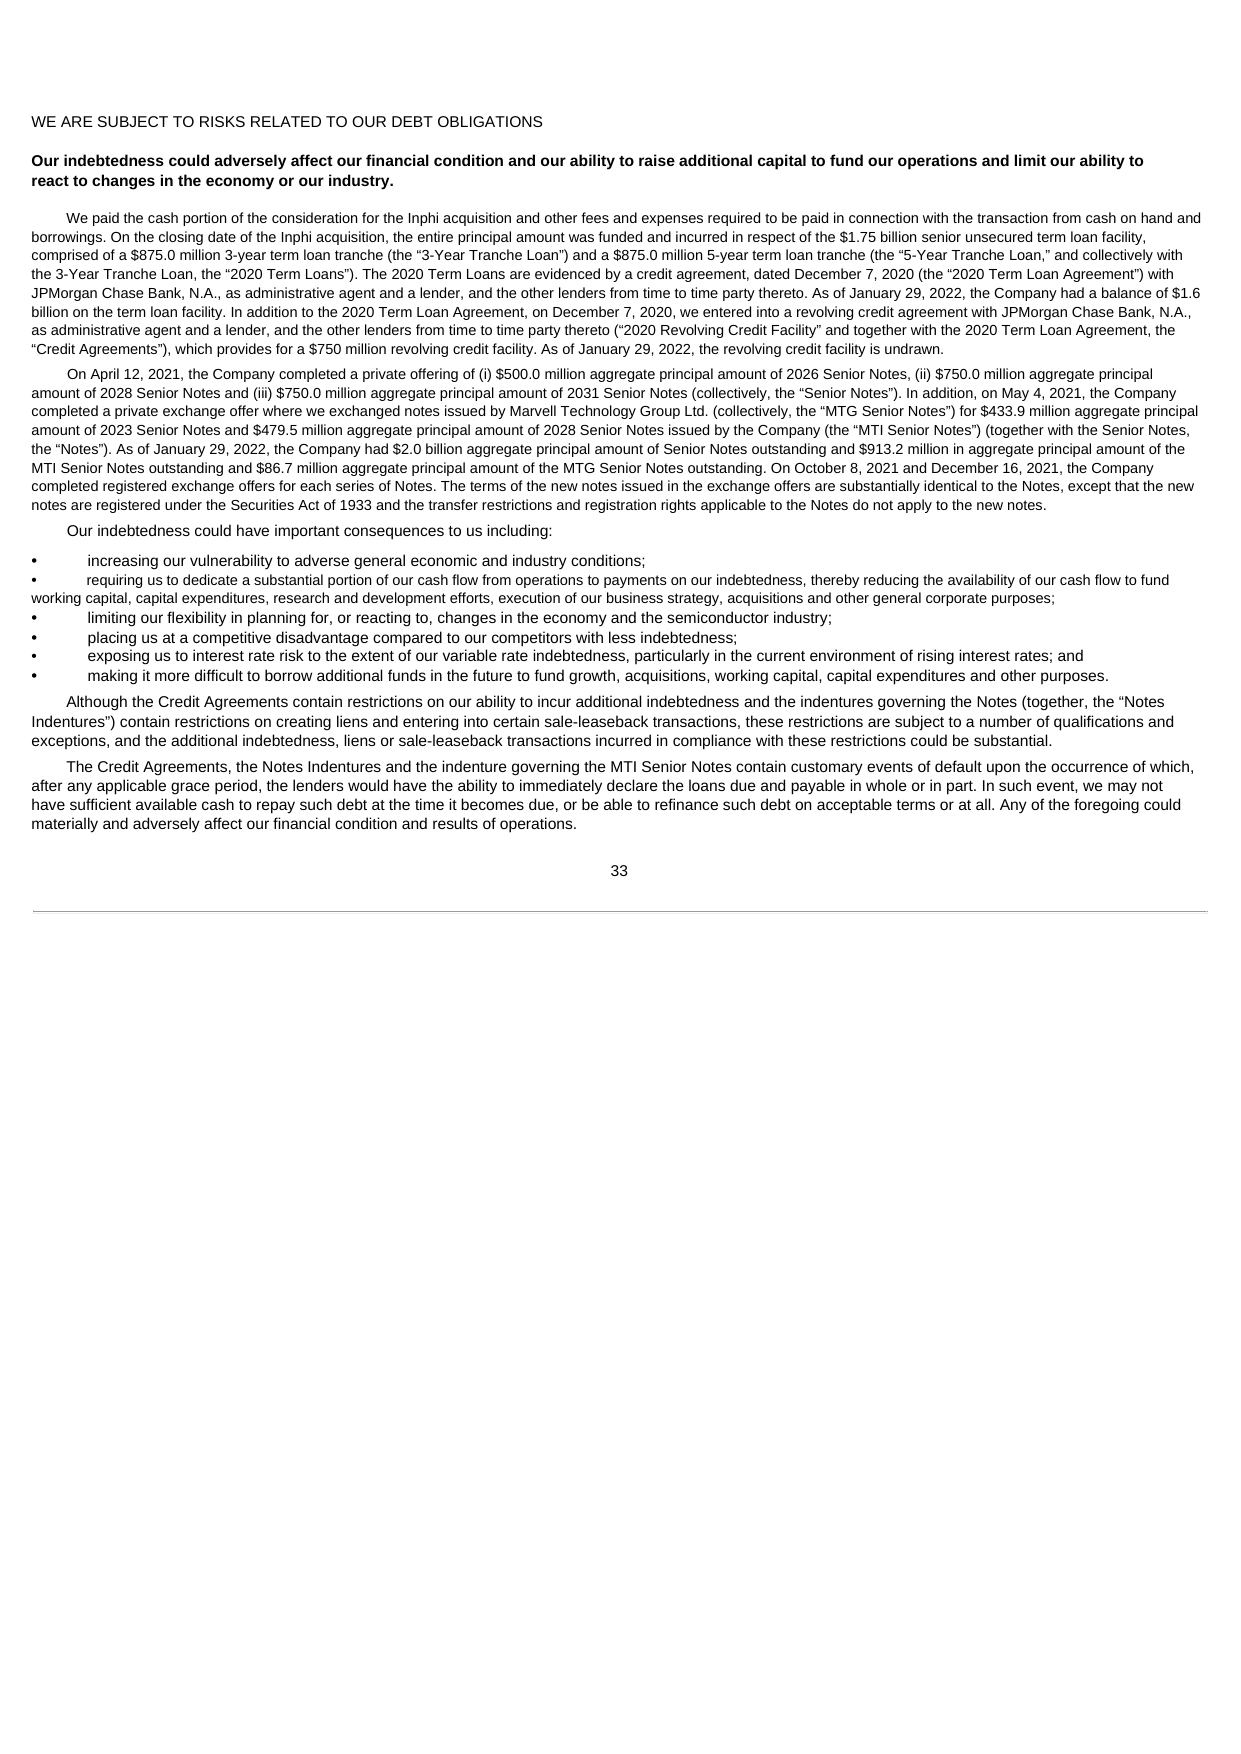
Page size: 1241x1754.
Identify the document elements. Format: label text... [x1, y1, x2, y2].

list increasing our vulnerability to adverse general economic and industry conditions; [31, 551, 1207, 570]
text Our indebtedness could have important consequences to us including: [67, 522, 1207, 539]
list exposing us to interest rate risk to the extent of our variable rate indebtedness, particularly in the current environment of rising interest rates; and [31, 647, 1207, 665]
text Our indebtedness could adversely affect our financial condition and our ability to raise additional capital to fund our operations and limit our ability to react to changes in the economy or our industry. [31, 152, 1176, 190]
text WE ARE SUBJECT TO RISKS RELATED TO OUR DEBT OBLIGATIONS [31, 113, 1207, 131]
picture [30, 909, 1209, 916]
list placing us at a competitive disadvantage compared to our competitors with less indebtedness; [31, 628, 1207, 647]
list making it more difficult to borrow additional funds in the future to fund growth, acquisitions, working capital, capital expenditures and other purposes. [31, 665, 1207, 684]
text Although the Credit Agreements contain restrictions on our ability to incur additional indebtedness and the indentures governing the Notes (together, the “Notes Indentures”) contain restrictions on creating liens and entering into certain sale-leaseback transactions, these restrictions are subject to a number of qualifications and exceptions, and the additional indebtedness, liens or sale-leaseback transactions incurred in compliance with these restrictions could be substantial. [31, 693, 1194, 750]
text 33 [31, 861, 1207, 879]
text On April 12, 2021, the Company completed a private offering of (i) $500.0 million aggregate principal amount of 2026 Senior Notes, (ii) $750.0 million aggregate principal amount of 2028 Senior Notes and (iii) $750.0 million aggregate principal amount of 2031 Senior Notes (collectively, the “Senior Notes”). In addition, on May 4, 2021, the Company completed a private exchange offer where we exchanged notes issued by Marvell Technology Group Ltd. (collectively, the “MTG Senior Notes”) for $433.9 million aggregate principal amount of 2023 Senior Notes and $479.5 million aggregate principal amount of 2028 Senior Notes issued by the Company (the “MTI Senior Notes”) (together with the Senior Notes, the “Notes”). As of January 29, 2022, the Company had $2.0 billion aggregate principal amount of Senior Notes outstanding and $913.2 million in aggregate principal amount of the MTI Senior Notes outstanding and $86.7 million aggregate principal amount of the MTG Senior Notes outstanding. On October 8, 2021 and December 16, 2021, the Company completed registered exchange offers for each series of Notes. The terms of the new notes issued in the exchange offers are substantially identical to the Notes, except that the new notes are registered under the Securities Act of 1933 and the transfer restrictions and registration rights applicable to the Notes do not apply to the new notes. [31, 366, 1207, 513]
text We paid the cash portion of the consideration for the Inphi acquisition and other fees and expenses required to be paid in connection with the transaction from cash on hand and borrowings. On the closing date of the Inphi acquisition, the entire principal amount was funded and incurred in respect of the $1.75 billion senior unsecured term loan facility, comprised of a $875.0 million 3-year term loan tranche (the “3-Year Tranche Loan”) and a $875.0 million 5-year term loan tranche (the “5-Year Tranche Loan,” and collectively with the 3-Year Tranche Loan, the “2020 Term Loans”). The 2020 Term Loans are evidenced by a credit agreement, dated December 7, 2020 (the “2020 Term Loan Agreement”) with JPMorgan Chase Bank, N.A., as administrative agent and a lender, and the other lenders from time to time party thereto. As of January 29, 2022, the Company had a balance of $1.6 billion on the term loan facility. In addition to the 2020 Term Loan Agreement, on December 7, 2020, we entered into a revolving credit agreement with JPMorgan Chase Bank, N.A., as administrative agent and a lender, and the other lenders from time to time party thereto (“2020 Revolving Credit Facility” and together with the 2020 Term Loan Agreement, the “Credit Agreements”), which provides for a $750 million revolving credit facility. As of January 29, 2022, the revolving credit facility is undrawn. [31, 209, 1207, 357]
list requiring us to dedicate a substantial portion of our cash flow from operations to payments on our indebtedness, thereby reducing the availability of our cash flow to fund working capital, capital expenditures, research and development efforts, execution of our business strategy, acquisitions and other general corporate purposes; [31, 570, 1207, 606]
text The Credit Agreements, the Notes Indentures and the indenture governing the MTI Senior Notes contain customary events of default upon the occurrence of which, after any applicable grace period, the lenders would have the ability to immediately declare the loans due and payable in whole or in part. In such event, we may not have sufficient available cash to repay such debt at the time it becomes due, or be able to refinance such debt on acceptable terms or at all. Any of the foregoing could materially and adversely affect our financial condition and results of operations. [31, 758, 1201, 832]
list limiting our flexibility in planning for, or reacting to, changes in the economy and the semiconductor industry; [31, 608, 1207, 627]
